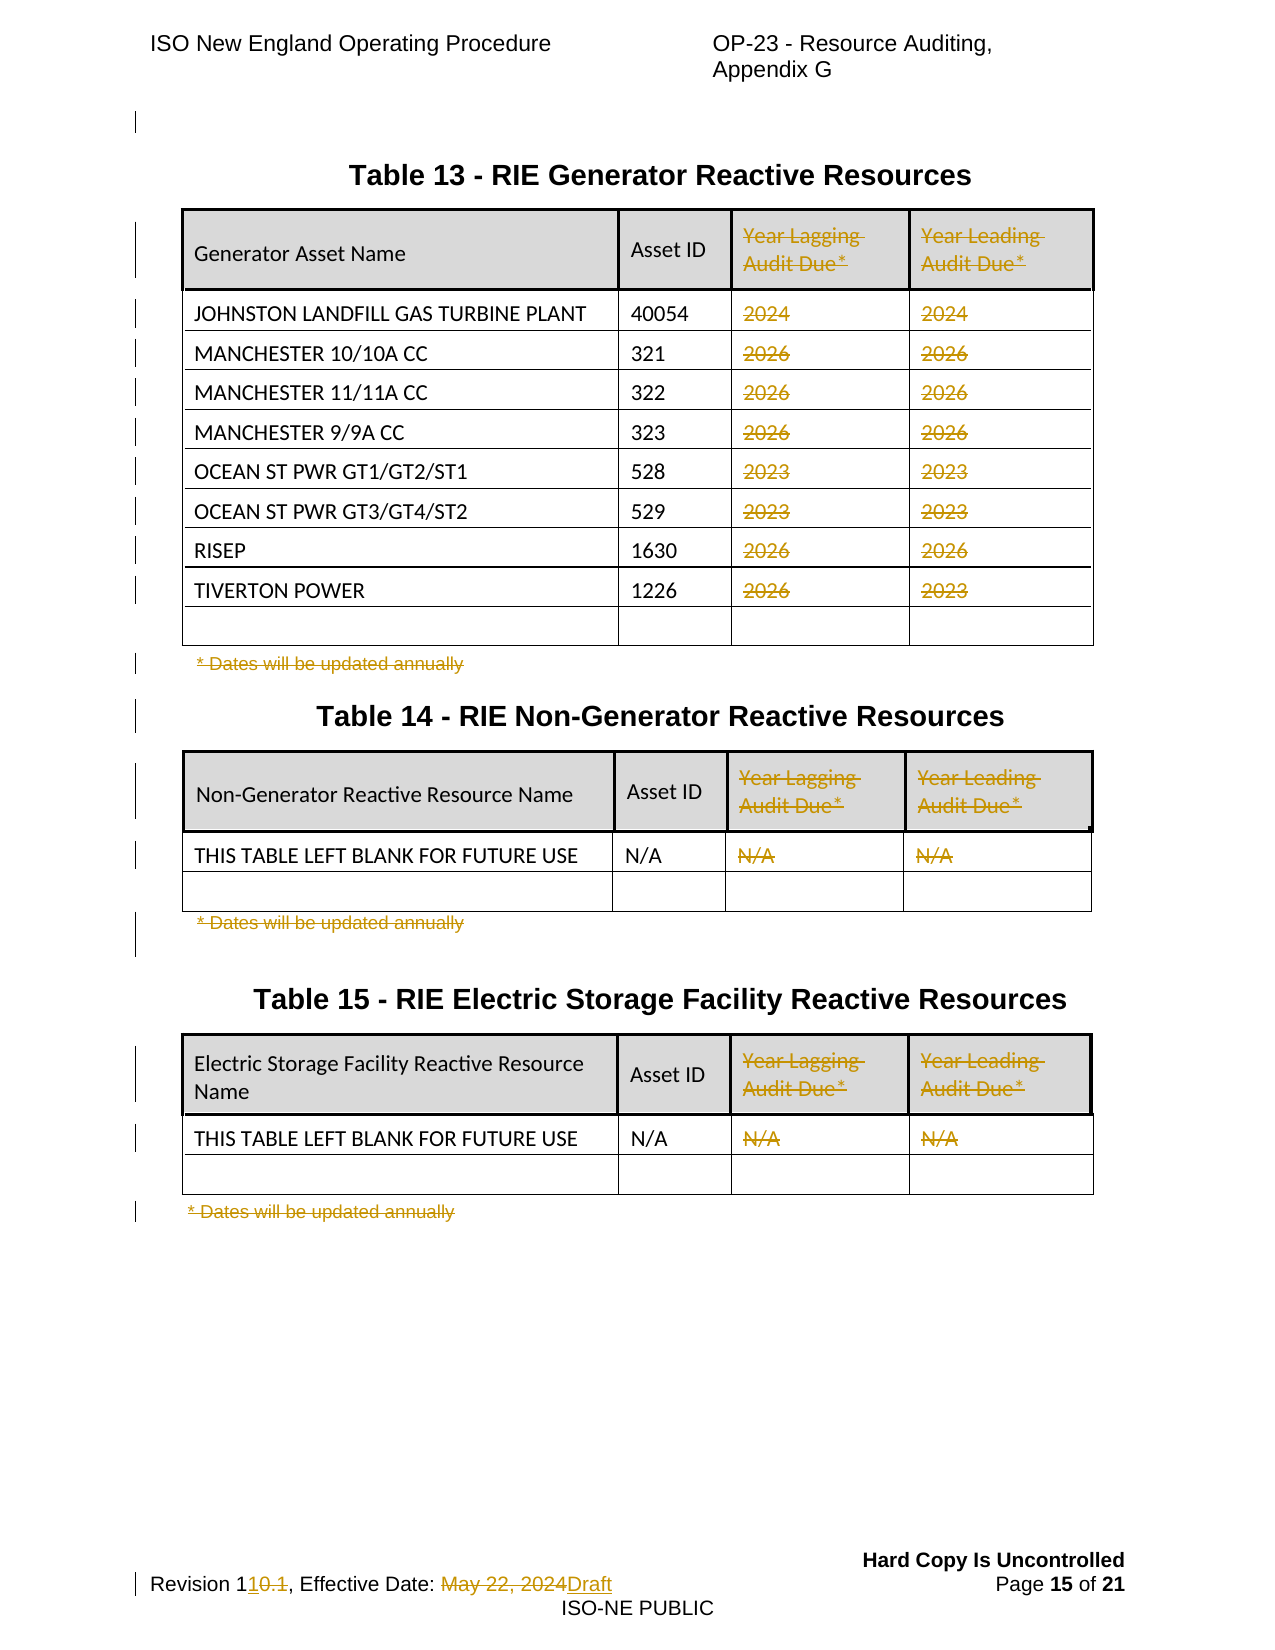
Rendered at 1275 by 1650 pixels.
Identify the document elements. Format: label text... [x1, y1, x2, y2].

table_cell [910, 409, 1093, 448]
table_cell [726, 833, 903, 871]
table_cell [910, 1155, 1093, 1193]
table_cell [183, 606, 618, 645]
table_cell N/A [613, 833, 725, 871]
table_header [729, 753, 904, 829]
table_header Asset ID [619, 1036, 729, 1112]
table_cell [732, 370, 909, 408]
table_header [733, 211, 908, 288]
table_cell [910, 488, 1093, 527]
table_cell 528 [619, 449, 731, 487]
table_cell 322 [619, 370, 731, 408]
table_cell JOHNSTON LANDFILL GAS TURBINE PLANT [183, 289, 618, 329]
table_cell [732, 449, 909, 487]
table_cell MANCHESTER 9/9A CC [183, 409, 618, 448]
table_cell N/A [619, 1116, 731, 1154]
table_cell [732, 607, 909, 645]
table_header Non-Generator Reactive Resource Name [185, 753, 613, 829]
table_header [732, 1036, 907, 1112]
table_cell [910, 1116, 1093, 1154]
subtitle Table 14 - RIE Non-Generator Reactive Resources [196, 699, 1125, 733]
table_cell MANCHESTER 10/10A CC [183, 330, 618, 369]
table_cell [910, 566, 1093, 606]
table_header Asset ID [620, 211, 730, 288]
table_cell THIS TABLE LEFT BLANK FOR FUTURE USE [183, 833, 612, 871]
table_cell [732, 1155, 909, 1193]
table_cell 40054 [619, 291, 731, 329]
table_cell [732, 291, 909, 329]
table_cell OCEAN ST PWR GT1/GT2/ST1 [183, 448, 618, 487]
table_cell 321 [619, 331, 731, 369]
table_cell [619, 1155, 731, 1193]
table_cell 323 [619, 410, 731, 448]
subtitle Table 13 - RIE Generator Reactive Resources [196, 158, 1125, 191]
table_cell [732, 528, 909, 566]
table_cell [619, 607, 731, 645]
table_cell MANCHESTER 11/11A CC [183, 369, 618, 408]
table_cell [904, 833, 1091, 871]
table_cell [732, 1116, 909, 1154]
table_cell [732, 568, 909, 606]
table_cell 1226 [619, 568, 731, 606]
table_header [910, 1036, 1089, 1112]
table_header [907, 753, 1091, 829]
table_cell [910, 448, 1093, 487]
table_cell [183, 872, 612, 911]
table_cell [732, 331, 909, 369]
table_cell TIVERTON POWER [183, 566, 618, 606]
table_cell [613, 872, 725, 911]
table_cell [910, 288, 1093, 329]
table_cell [910, 330, 1093, 369]
table_cell [910, 606, 1093, 645]
table_cell [910, 527, 1093, 566]
table_cell RISEP [183, 527, 618, 566]
table_header Asset ID [616, 753, 726, 829]
table_cell [183, 1154, 618, 1193]
table_cell [726, 872, 903, 911]
table_cell [910, 369, 1093, 408]
table_header Electric Storage Facility Reactive Resource Name [184, 1036, 616, 1112]
table_header Generator Asset Name [184, 211, 617, 288]
table_cell 1630 [619, 528, 731, 566]
table_cell [904, 872, 1091, 911]
subtitle Table 15 - RIE Electric Storage Facility Reactive Resources [196, 982, 1125, 1016]
table_cell OCEAN ST PWR GT3/GT4/ST2 [183, 488, 618, 527]
table_cell 529 [619, 489, 731, 527]
table_cell [732, 410, 909, 448]
table_header [911, 211, 1092, 288]
table_cell THIS TABLE LEFT BLANK FOR FUTURE USE [183, 1114, 618, 1154]
table_cell [732, 489, 909, 527]
